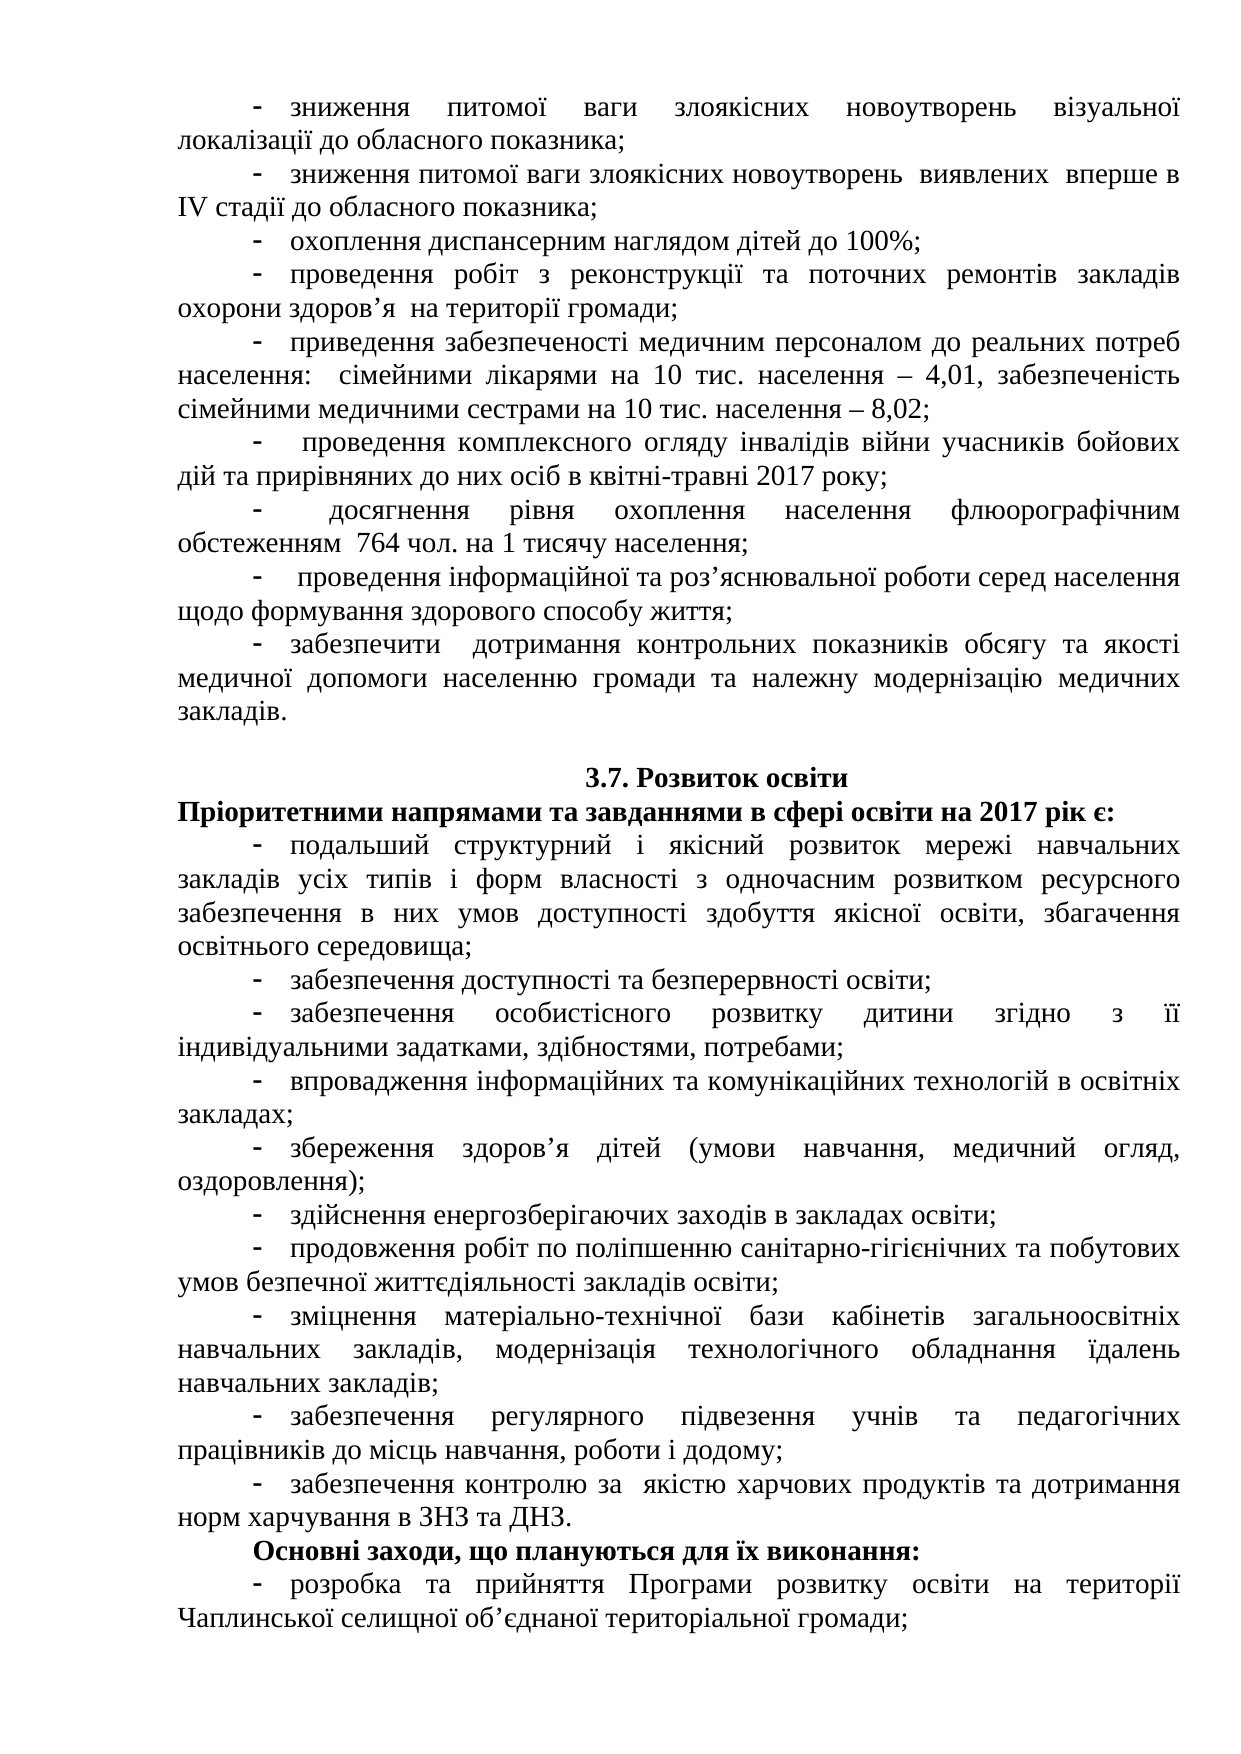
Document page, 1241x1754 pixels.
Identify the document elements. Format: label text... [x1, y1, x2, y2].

list забезпечення особистісного розвитку дитини згідно з її індивідуальними задатками, здібностями, потребами; [177, 995, 1181, 1063]
list зниження питомої ваги злоякісних новоутворень виявлених вперше в ІV стадії до обласного показника; [177, 156, 1181, 223]
text Пріоритетними напрямами та завданнями в сфері освіти на 2017 рік є: [177, 794, 1181, 827]
list проведення інформаційної та роз’яснювальної роботи серед населення щодо формування здорового способу життя; [177, 559, 1181, 626]
list проведення комплексного огляду інвалідів війни учасників бойових дій та прирівняних до них осіб в квітні-травні 2017 року; [177, 424, 1181, 492]
list забезпечення регулярного підвезення учнів та педагогічних працівників до місць навчання, роботи і додому; [177, 1398, 1181, 1466]
list зниження питомої ваги злоякісних новоутворень візуальної локалізації до обласного показника; [177, 89, 1181, 156]
text Основні заходи, що плануються для їх виконання: [177, 1533, 1181, 1566]
list подальший структурний і якісний розвиток мережі навчальних закладів усіх типів і форм власності з одночасним розвитком ресурсного забезпечення в них умов доступності здобуття якісної освіти, збагачення освітнього середовища; [177, 827, 1181, 962]
list проведення робіт з реконструкції та поточних ремонтів закладів охорони здоров’я на території громади; [177, 257, 1181, 324]
list забезпечення доступності та безперервності освіти; [177, 962, 1181, 995]
list забезпечити дотримання контрольних показників обсягу та якості медичної допомоги населенню громади та належну модернізацію медичних закладів. [177, 626, 1181, 727]
list здійснення енергозберігаючих заходів в закладах освіти; [177, 1197, 1181, 1231]
list збереження здоров’я дітей (умови навчання, медичний огляд, оздоровлення); [177, 1130, 1181, 1197]
list зміцнення матеріально-технічної бази кабінетів загальноосвітніх навчальних закладів, модернізація технологічного обладнання їдалень навчальних закладів; [177, 1298, 1181, 1398]
list продовження робіт по поліпшенню санітарно-гігієнічних та побутових умов безпечної життєдіяльності закладів освіти; [177, 1231, 1181, 1298]
list досягнення рівня охоплення населення флюорографічним обстеженням 764 чол. на 1 тисячу населення; [177, 492, 1181, 559]
list розробка та прийняття Програми розвитку освіти на території Чаплинської селищної об’єднаної територіальної громади; [177, 1566, 1181, 1634]
text 3.7. Розвиток освіти [252, 760, 1181, 794]
list впровадження інформаційних та комунікаційних технологій в освітніх закладах; [177, 1063, 1181, 1130]
list приведення забезпеченості медичним персоналом до реальних потреб населення: сімейними лікарями на 10 тис. населення – 4,01, забезпеченість сімейними медичними сестрами на 10 тис. населення – 8,02; [177, 324, 1181, 424]
list забезпечення контролю за якістю харчових продуктів та дотримання норм харчування в ЗНЗ та ДНЗ. [177, 1466, 1181, 1533]
list охоплення диспансерним наглядом дітей до 100%; [177, 223, 1181, 257]
